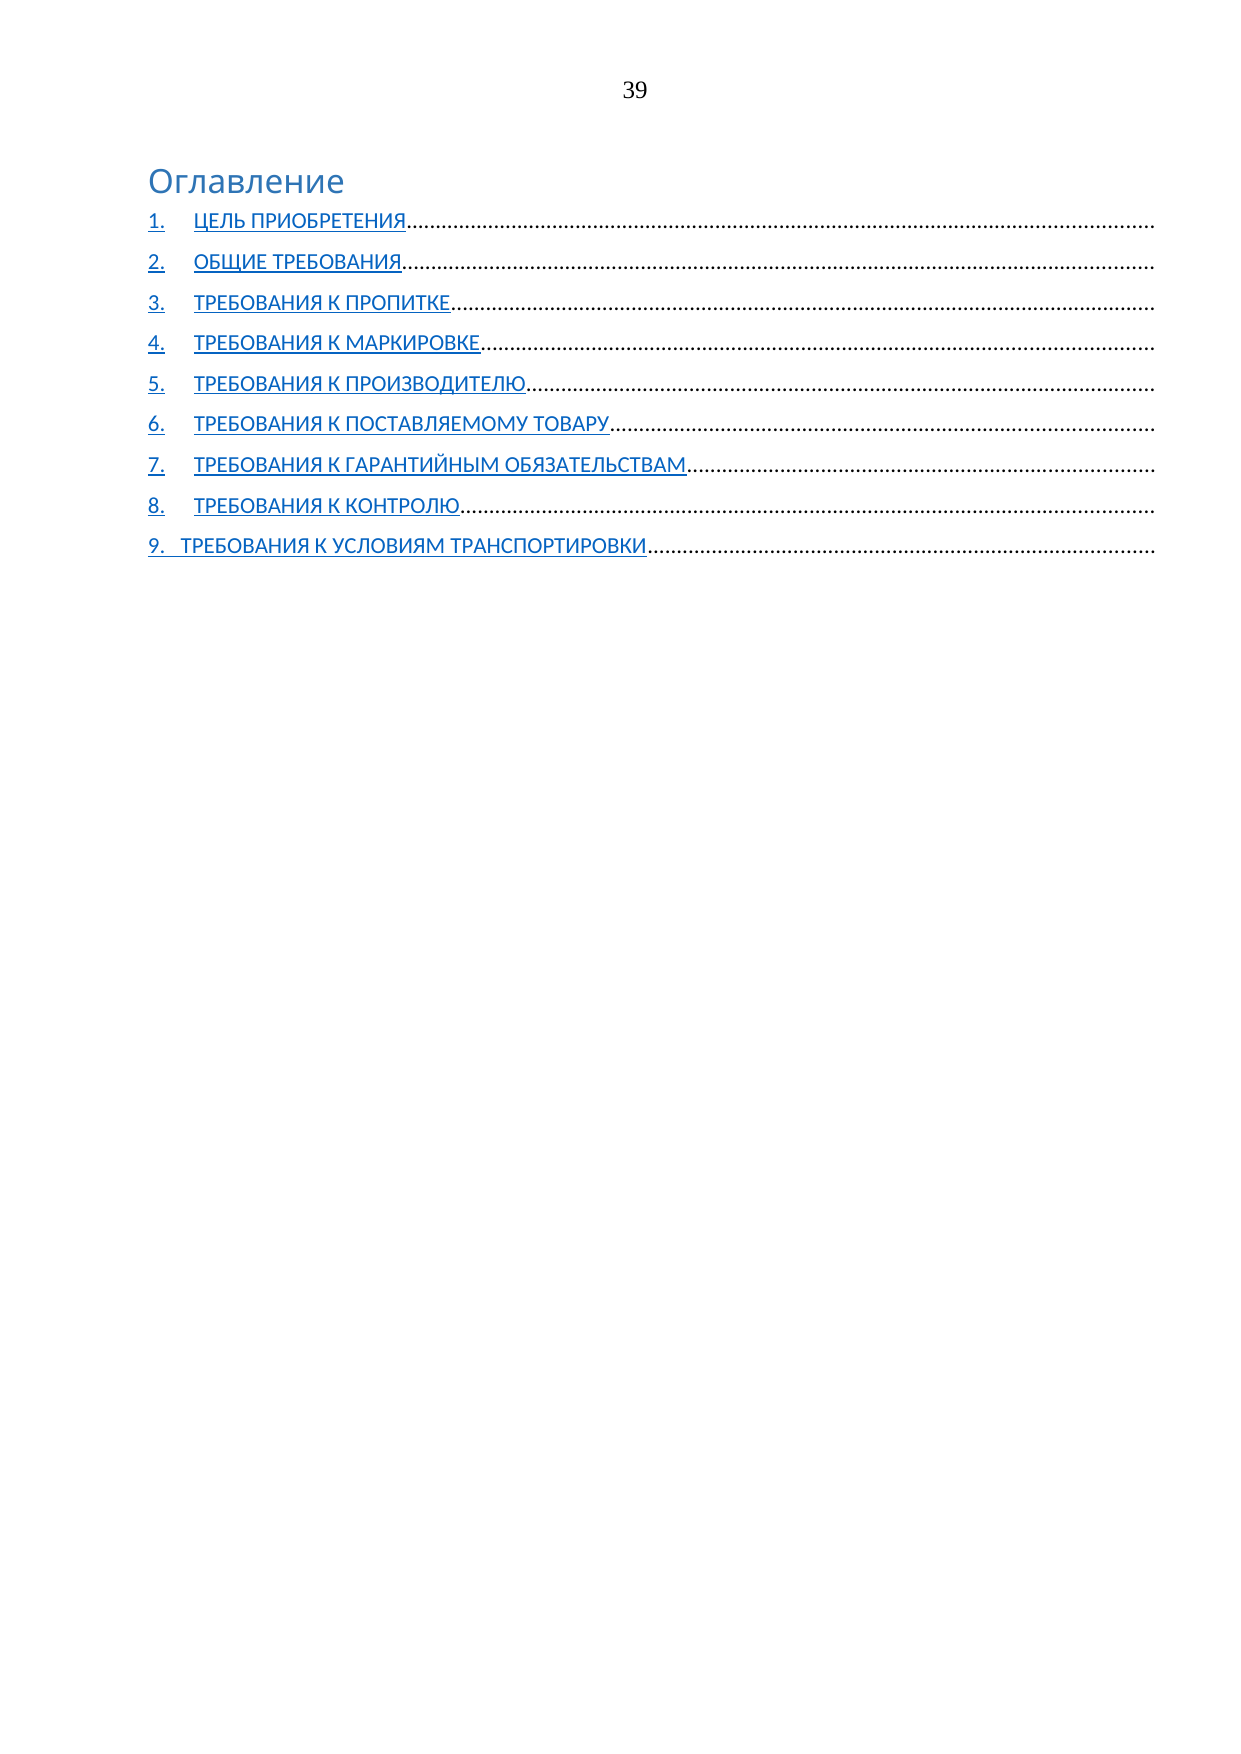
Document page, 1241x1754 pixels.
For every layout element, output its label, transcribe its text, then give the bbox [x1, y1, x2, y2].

text Оглавление [148, 157, 1122, 203]
text 2. ОБЩИЕ ТРЕБОВАНИЯ 40 [148, 247, 1122, 275]
text 4. ТРЕБОВАНИЯ К МАРКИРОВКЕ 40 [148, 328, 1122, 356]
text 6. ТРЕБОВАНИЯ К ПОСТАВЛЯЕМОМУ ТОВАРУ 41 [148, 409, 1122, 438]
text 7. ТРЕБОВАНИЯ К ГАРАНТИЙНЫМ ОБЯЗАТЕЛЬСТВАМ 41 [148, 450, 1122, 478]
text 1. ЦЕЛЬ ПРИОБРЕТЕНИЯ 40 [148, 206, 1122, 234]
text 9. ТРЕБОВАНИЯ К УСЛОВИЯМ ТРАНСПОРТИРОВКИ 41 [148, 531, 1122, 559]
text 8. ТРЕБОВАНИЯ К КОНТРОЛЮ 41 [148, 491, 1122, 519]
text 5. ТРЕБОВАНИЯ К ПРОИЗВОДИТЕЛЮ 41 [148, 369, 1122, 397]
text 3. ТРЕБОВАНИЯ К ПРОПИТКЕ 40 [148, 288, 1122, 316]
